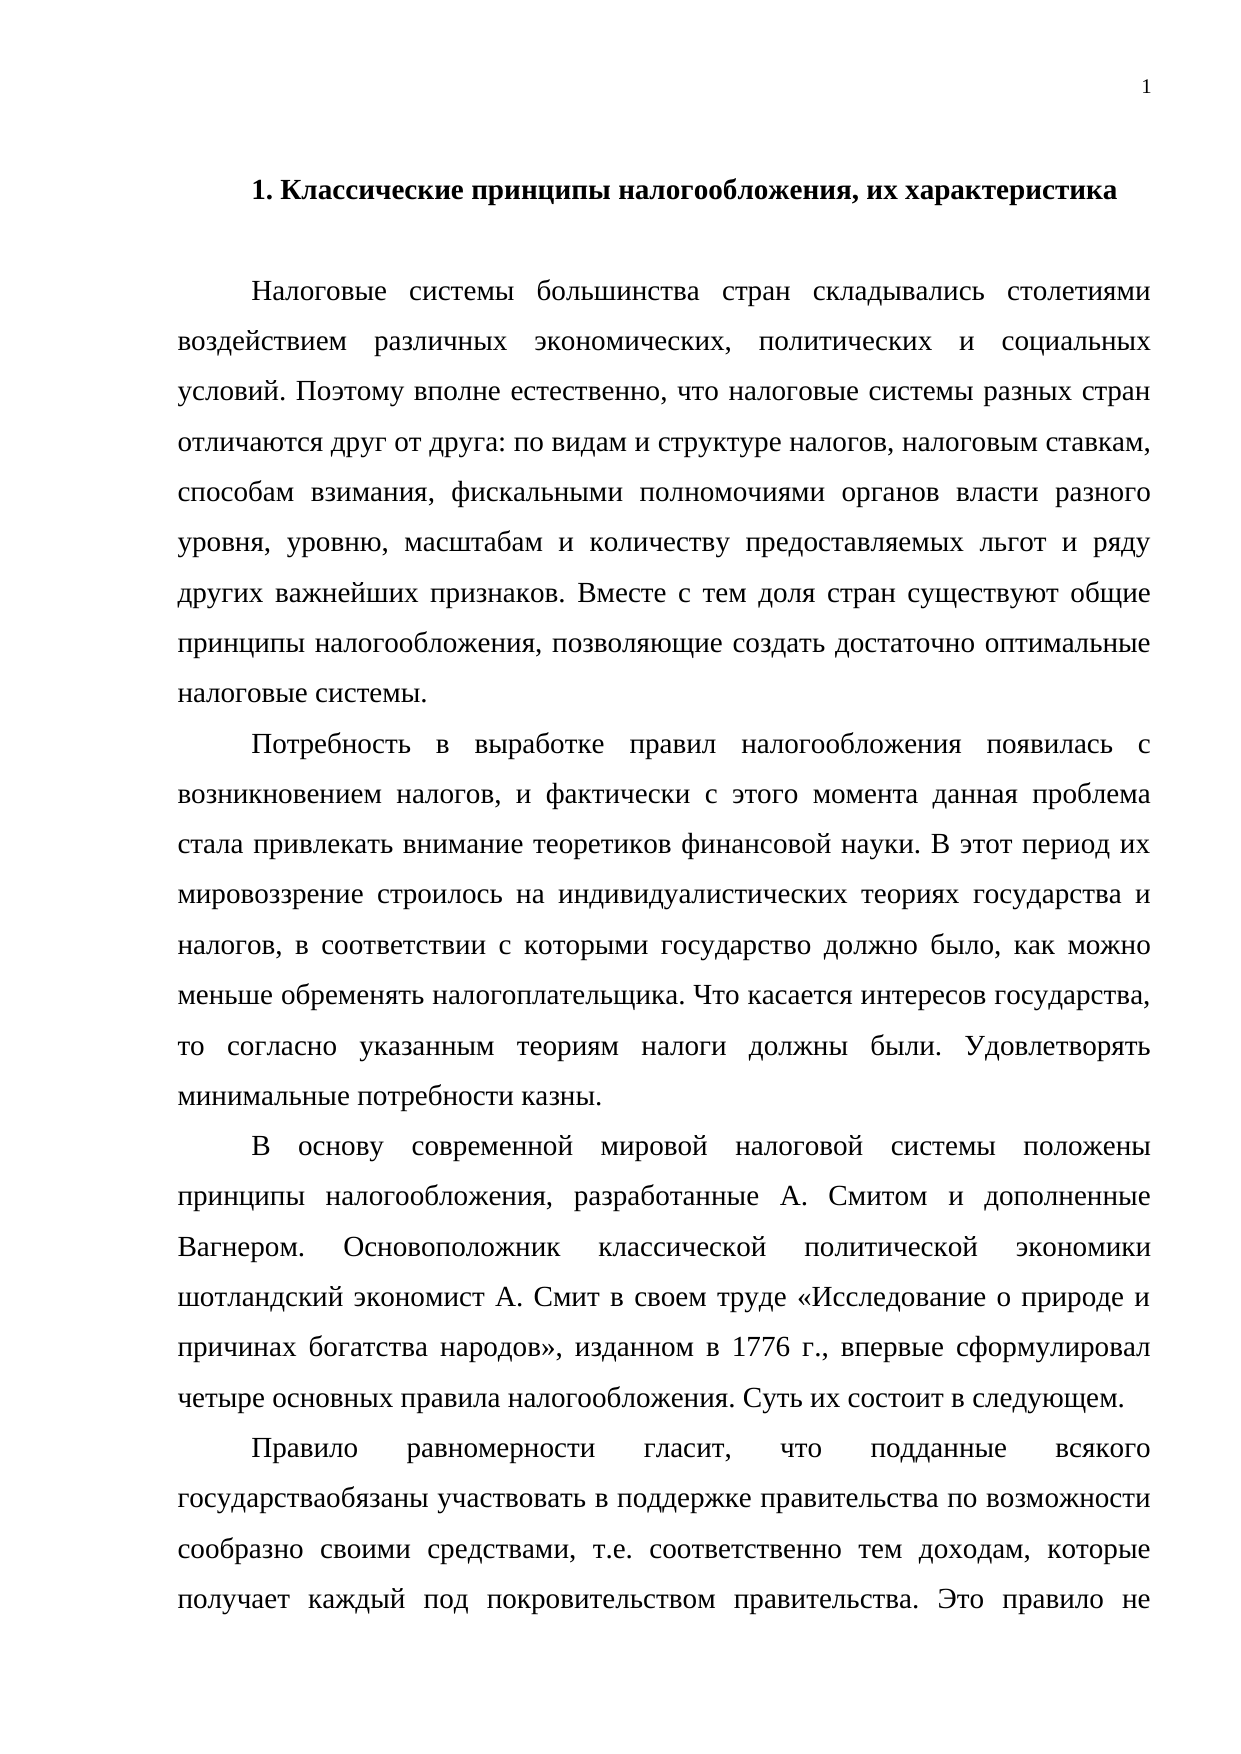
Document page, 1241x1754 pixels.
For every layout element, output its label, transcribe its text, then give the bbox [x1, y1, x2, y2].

text Налоговые системы большинства стран складывались столетиями воздействием различных экономических, политических и социальных условий. Поэтому вполне естественно, что налоговые системы разных стран отличаются друг от друга: по видам и структуре налогов, налоговым ставкам, способам взимания, фискальными полномочиями органов власти разного уровня, уровню, масштабам и количеству предоставляемых льгот и ряду других важнейших признаков. Вместе с тем доля стран существуют общие принципы налогообложения, позволяющие создать достаточно оптимальные налоговые системы. [177, 273, 1152, 709]
text Потребность в выработке правил налогообложения появилась с возникновением налогов, и фактически с этого момента данная проблема стала привлекать внимание теоретиков финансовой науки. В этот период их мировоззрение строилось на индивидуалистических теориях государства и налогов, в соответствии с которыми государство должно было, как можно меньше обременять налогоплательщика. Что касается интересов государства, то согласно указанным теориям налоги должны были. Удовлетворять минимальные потребности казны. [177, 726, 1152, 1111]
text 1. Классические принципы налогообложения, их характеристика [177, 172, 1152, 206]
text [177, 1430, 1152, 1614]
text В основу современной мировой налоговой системы положены принципы налогообложения, разработанные А. Смитом и дополненные Вагнером. Основоположник классической политической экономики шотландский экономист А. Смит в своем труде «Исследование о природе и причинах богатства народов», изданном в 1776 г., впервые сформулировал четыре основных правила налогообложения. Суть их состоит в следующем. [177, 1128, 1152, 1413]
